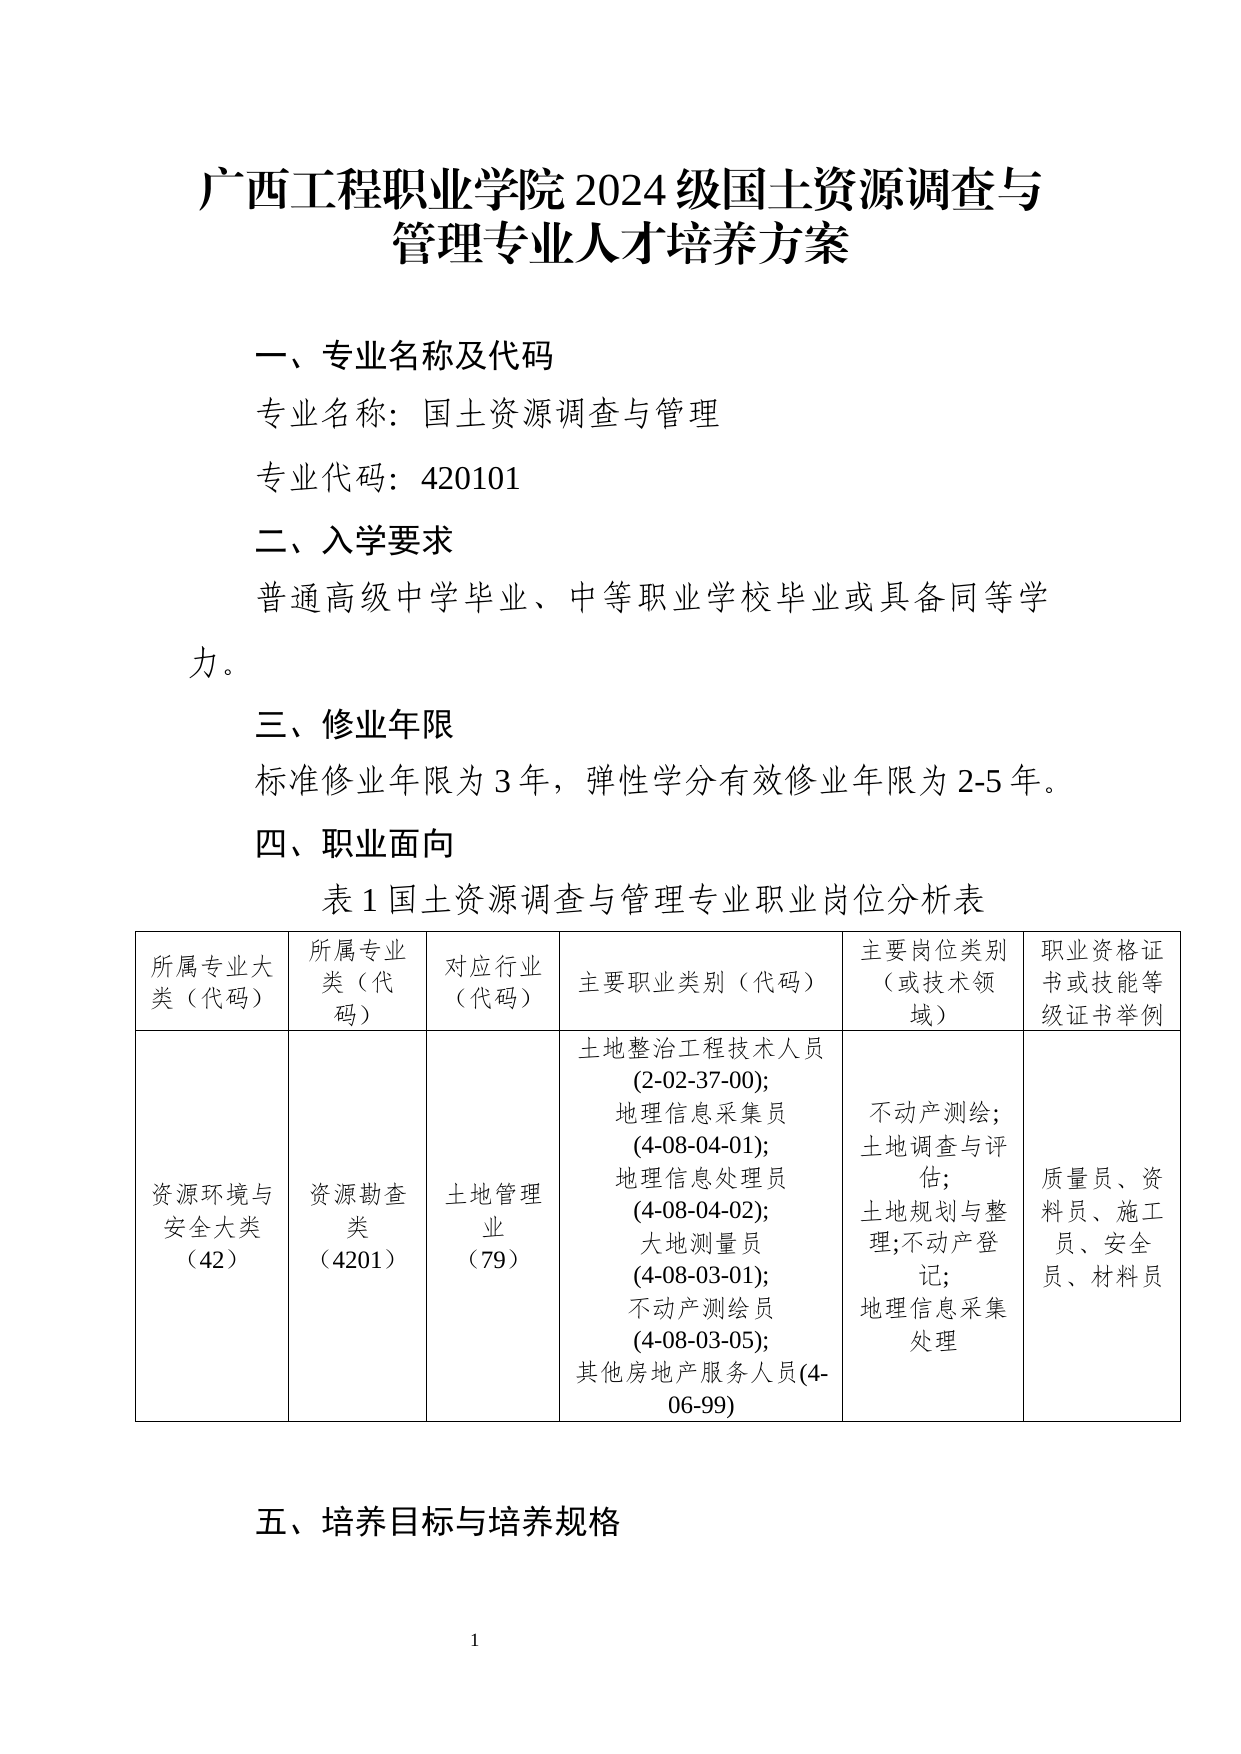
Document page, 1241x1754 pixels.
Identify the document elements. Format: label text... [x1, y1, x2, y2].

text 专业代码：420101 [187, 444, 1053, 509]
table_header 对应行业 （代码） [427, 932, 559, 1030]
text 三、修业年限 [187, 693, 1053, 747]
list 一、专业名称及代码 [187, 324, 1053, 379]
text 五、培养目标与培养规格 [187, 1487, 1053, 1552]
table_header 所属专业类（代码） [289, 932, 426, 1030]
text 专业名称：国土资源调查与管理 [187, 379, 1053, 444]
text 四、职业面向 [187, 812, 1053, 866]
table_cell 资源勘查类 （4201） [289, 1031, 426, 1421]
table_cell 资源环境与 安全大类 （42） [136, 1031, 288, 1421]
table_cell 土地管理业 （79） [427, 1031, 559, 1421]
table_header 主要职业类别（代码） [560, 932, 842, 1030]
text 二、入学要求 [187, 509, 1053, 563]
table_header 所属专业大类（代码） [136, 932, 288, 1030]
table_cell 土地整治工程技术人员 (2-02-37-00); 地理信息采集员 (4-08-04-01); 地理信息处理员 (4-08-04-02); 大地测量员 (4-08-03-01); 不动产测绘员 (4-08-03-05); 其他房地产服务人员(4-06-99) [560, 1031, 842, 1421]
table_cell 质量员、资料员、施工员、安全员、材料员 [1024, 1031, 1180, 1421]
text 普通高级中学毕业、中等职业学校毕业或具备同等学力。 [187, 563, 1053, 693]
text 表1 国土资源调查与管理专业职业岗位分析表 [187, 866, 1053, 931]
table_cell 不动产测绘; 土地调查与评估; 土地规划与整理;不动产登记; 地理信息采集处理 [843, 1031, 1023, 1421]
text 广西工程职业学院2024级国土资源调查与管理专业人才培养方案 [187, 162, 1053, 270]
text 标准修业年限为3年，弹性学分有效修业年限为2-5年。 [187, 747, 1053, 812]
table_header 职业资格证书或技能等级证书举例 [1024, 932, 1180, 1030]
table_header 主要岗位类别（或技术领域） [843, 932, 1023, 1030]
